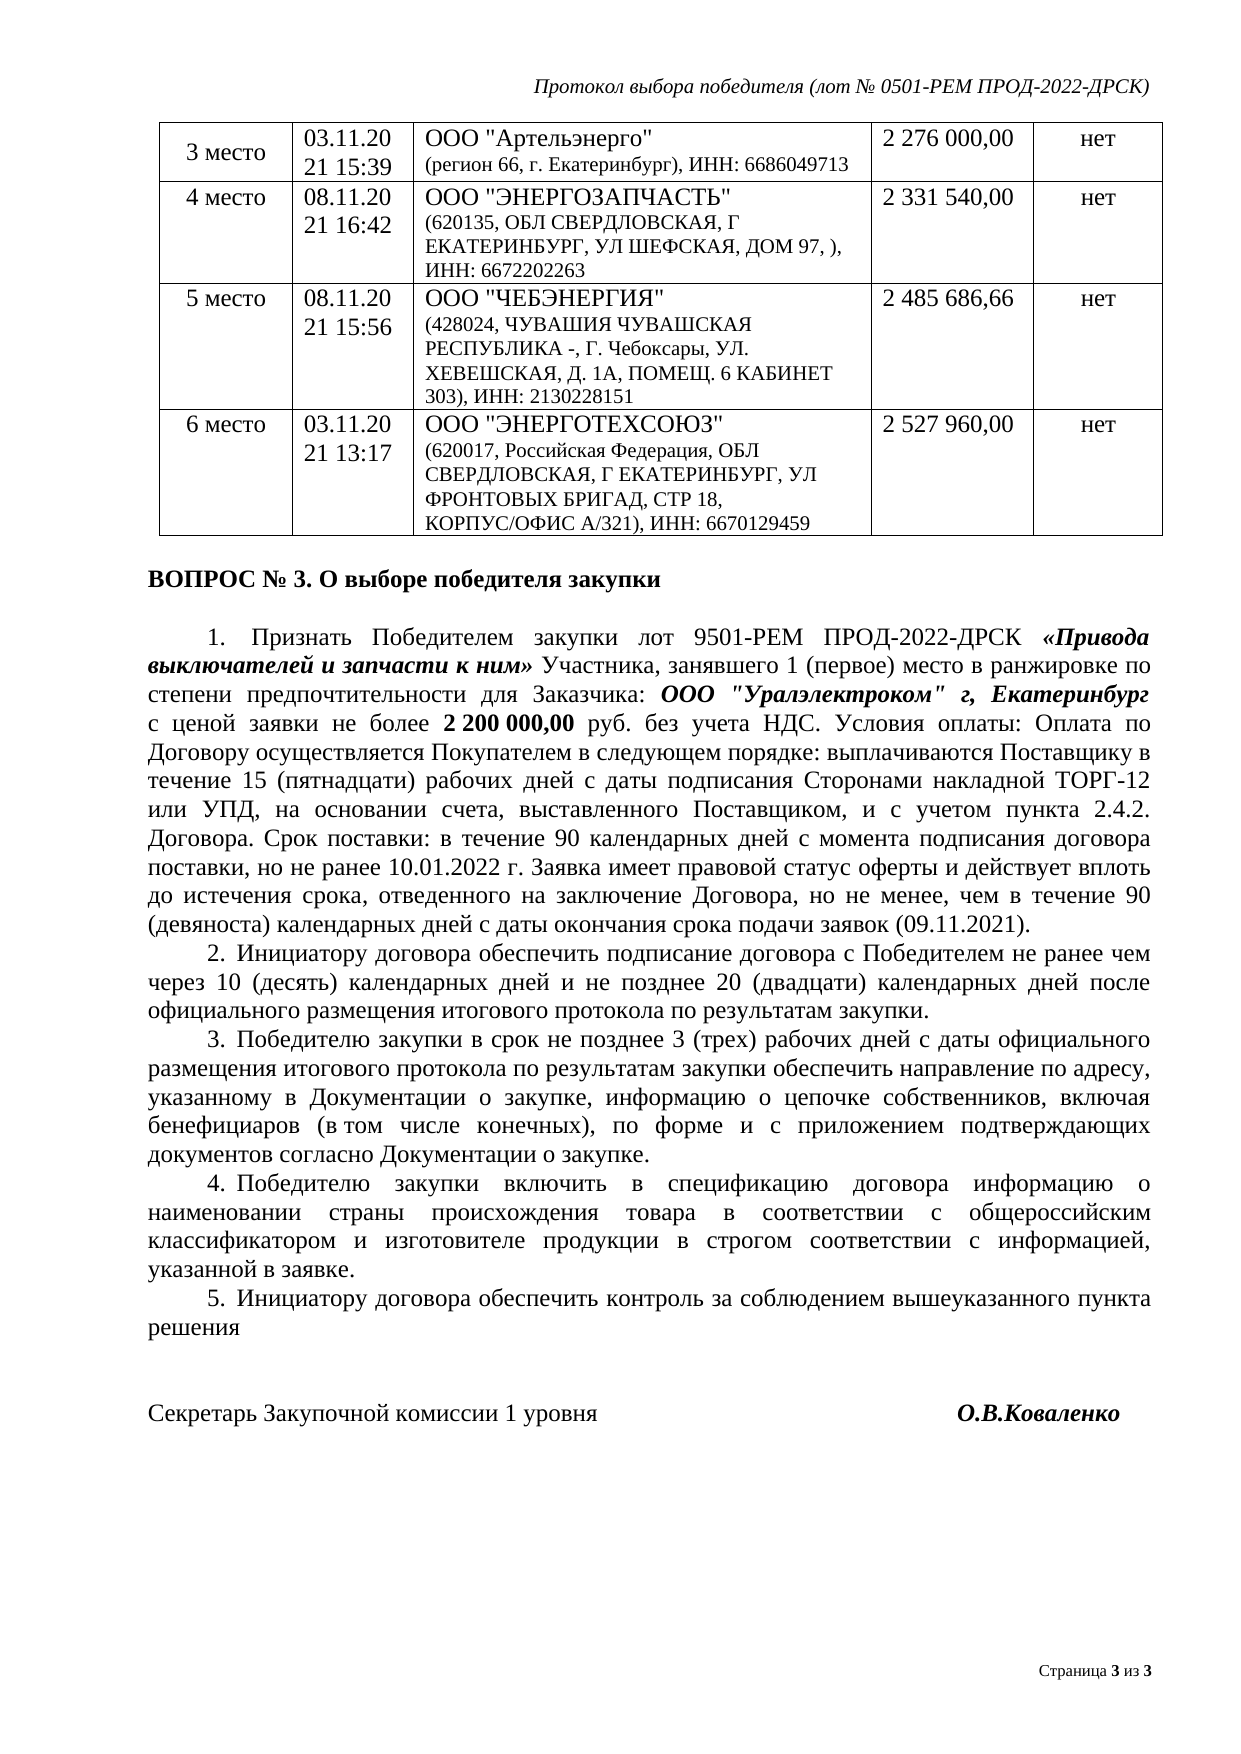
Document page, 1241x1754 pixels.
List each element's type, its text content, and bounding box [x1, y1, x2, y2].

list Инициатору договора обеспечить подписание договора с Победителем не ранее чем через 10 (десять) календарных дней и не позднее 20 (двадцати) календарных дней после официального размещения итогового протокола по результатам закупки. [148, 938, 1152, 1024]
text ВОПРОС № 3. О выборе победителя закупки [148, 564, 1152, 593]
table_cell 03.11.2021 15:39 [293, 123, 413, 181]
table_cell 2 276 000,00 [872, 123, 1033, 181]
table_cell 08.11.2021 15:56 [293, 284, 413, 408]
table_cell 3 место [160, 123, 292, 181]
table_cell ООО "ЧЕБЭНЕРГИЯ" (428024, ЧУВАШИЯ ЧУВАШСКАЯ РЕСПУБЛИКА -, Г. Чебоксары, УЛ. ХЕВЕШСКАЯ, Д. 1А, ПОМЕЩ. 6 КАБИНЕТ 303), ИНН: 2130228151 [414, 284, 871, 408]
table_cell ООО "ЭНЕРГОТЕХСОЮЗ" (620017, Российская Федерация, ОБЛ СВЕРДЛОВСКАЯ, Г ЕКАТЕРИНБУРГ, УЛ ФРОНТОВЫХ БРИГАД, СТР 18, КОРПУС/ОФИС А/321), ИНН: 6670129459 [414, 410, 871, 534]
table_cell 2 485 686,66 [872, 284, 1033, 408]
table_cell 2 331 540,00 [872, 182, 1033, 282]
list Победителю закупки включить в спецификацию договора информацию о наименовании страны происхождения товара в соответствии с общероссийским классификатором и изготовителе продукции в строгом соответствии с информацией, указанной в заявке. [148, 1168, 1152, 1283]
table_cell 2 527 960,00 [872, 410, 1033, 534]
list Победителю закупки в срок не позднее 3 (трех) рабочих дней с даты официального размещения итогового протокола по результатам закупки обеспечить направление по адресу, указанному в Документации о закупке, информацию о цепочке собственников, включая бенефициаров (в том числе конечных), по форме и с приложением подтверждающих документов согласно Документации о закупке. [148, 1024, 1152, 1168]
table_cell нет [1034, 284, 1162, 408]
table_cell нет [1034, 410, 1162, 534]
table_cell нет [1034, 182, 1162, 282]
list Инициатору договора обеспечить контроль за соблюдением вышеуказанного пункта решения [148, 1283, 1152, 1341]
table_cell нет [1034, 123, 1162, 181]
table_cell 5 место [160, 284, 292, 408]
table_cell 6 место [160, 410, 292, 534]
list Признать Победителем закупки лот 9501-РЕМ ПРОД-2022-ДРСК «Привода выключателей и запчасти к ним» Участника, занявшего 1 (первое) место в ранжировке по степени предпочтительности для Заказчика: ООО "Уралэлектроком" г, Екатеринбург с ценой заявки не более 2 200 000,00 руб. без учета НДС. Условия оплаты: Оплата по Договору осуществляется Покупателем в следующем порядке: выплачиваются Поставщику в течение 15 (пятнадцати) рабочих дней с даты подписания Сторонами накладной ТОРГ-12 или УПД, на основании счета, выставленного Поставщиком, и с учетом пункта 2.4.2. Договора. Срок поставки: в течение 90 календарных дней с момента подписания договора поставки, но не ранее 10.01.2022 г. Заявка имеет правовой статус оферты и действует вплоть до истечения срока, отведенного на заключение Договора, но не менее, чем в течение 90 (девяноста) календарных дней с даты окончания срока подачи заявок (09.11.2021). [148, 622, 1152, 938]
table_cell 08.11.2021 16:42 [293, 182, 413, 282]
table_cell 03.11.2021 13:17 [293, 410, 413, 534]
text Секретарь Закупочной комиссии 1 уровня О.В.Коваленко [148, 1398, 1152, 1427]
table_cell ООО "Артельэнерго" (регион 66, г. Екатеринбург), ИНН: 6686049713 [414, 123, 871, 181]
table_cell ООО "ЭНЕРГОЗАПЧАСТЬ" (620135, ОБЛ СВЕРДЛОВСКАЯ, Г ЕКАТЕРИНБУРГ, УЛ ШЕФСКАЯ, ДОМ 97, ), ИНН: 6672202263 [414, 182, 871, 282]
table_cell 4 место [160, 182, 292, 282]
